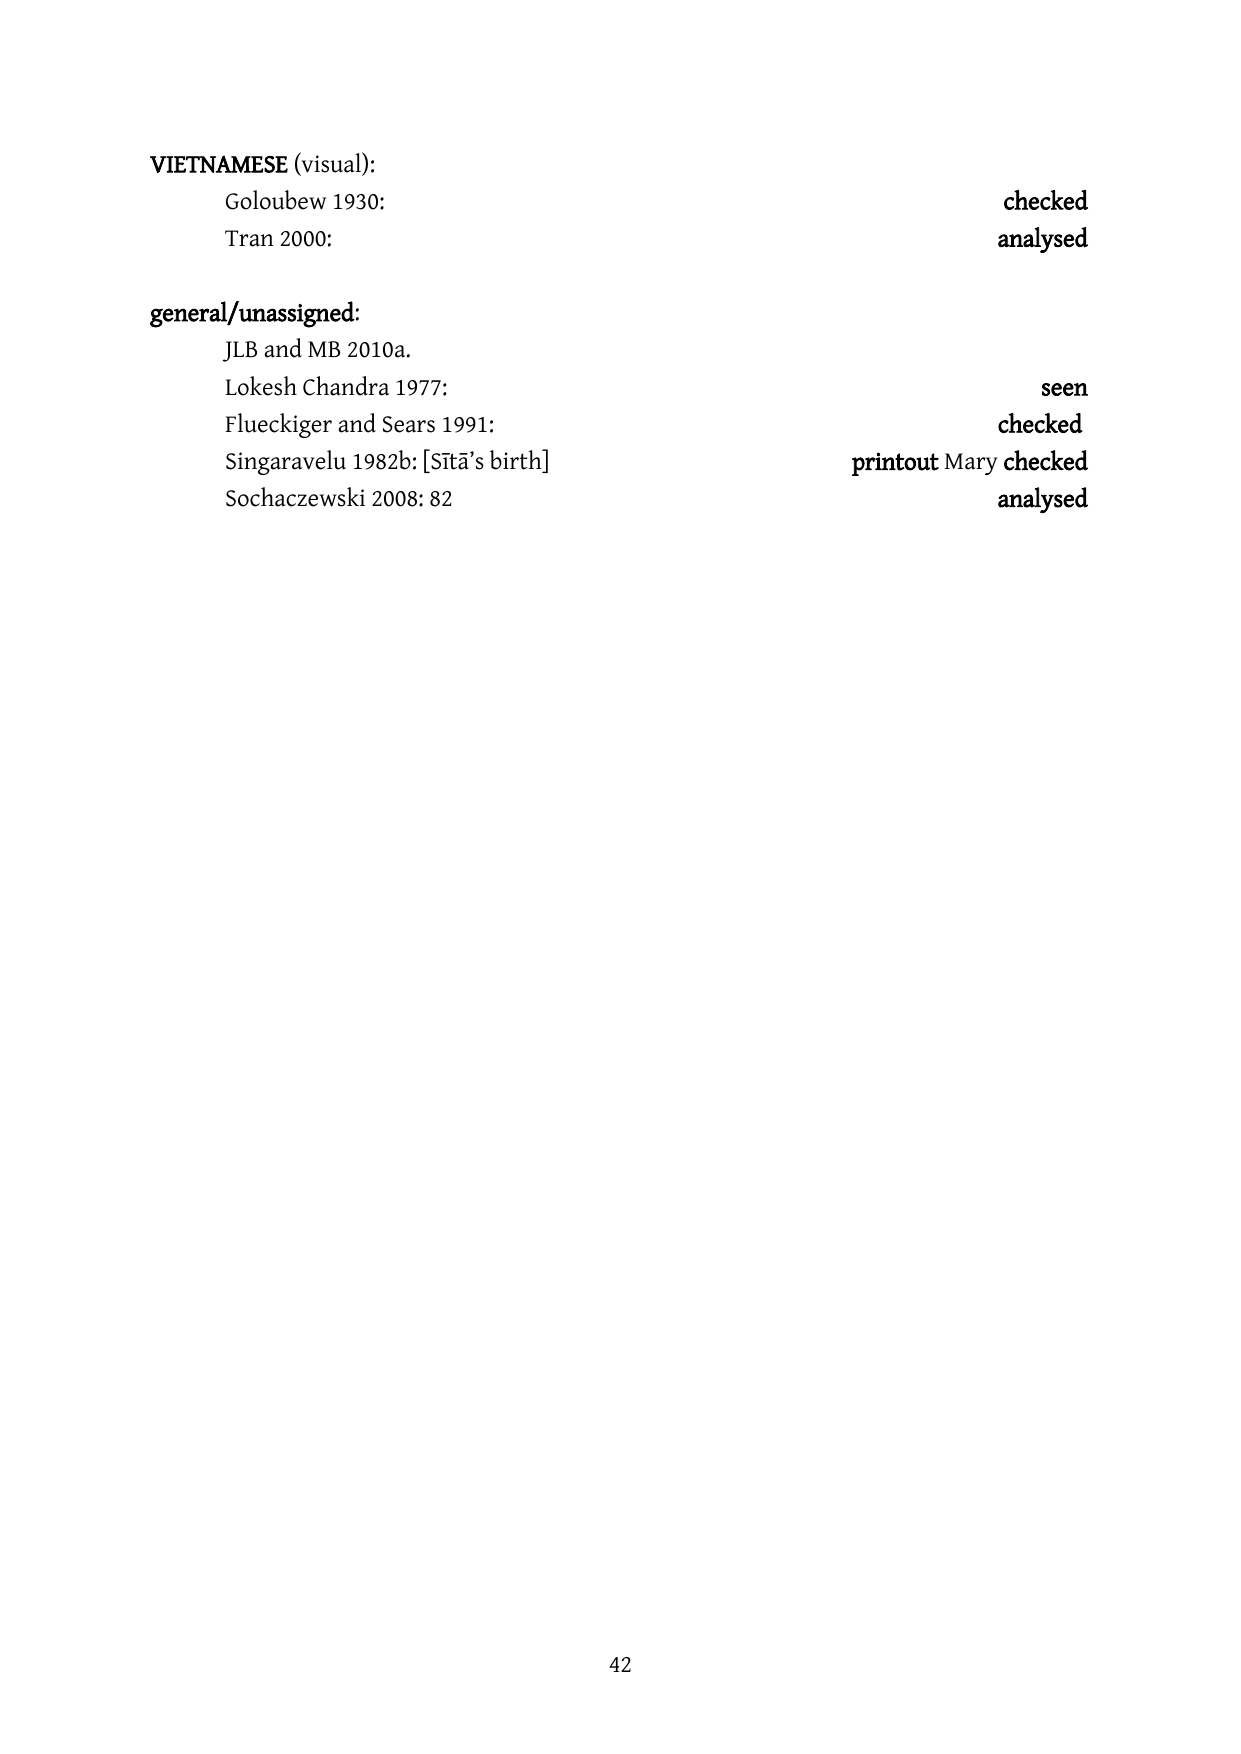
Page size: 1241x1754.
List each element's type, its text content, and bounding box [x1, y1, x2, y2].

text Tran 2000: analysed [150, 224, 1090, 253]
text Goloubew 1930: checked [150, 187, 1090, 216]
text Sochaczewski 2008: 82 analysed [150, 485, 1090, 513]
text VIETNAMESE (visual): [150, 150, 1090, 179]
text JLB and MB 2010a. [150, 336, 1090, 365]
text general/unassigned: [150, 299, 1090, 328]
text Flueckiger and Sears 1991: checked [150, 410, 1090, 439]
text Singaravelu 1982b: [Sītā’s birth] printout Mary checked [150, 447, 1090, 476]
text Lokesh Chandra 1977: seen [150, 373, 1090, 402]
